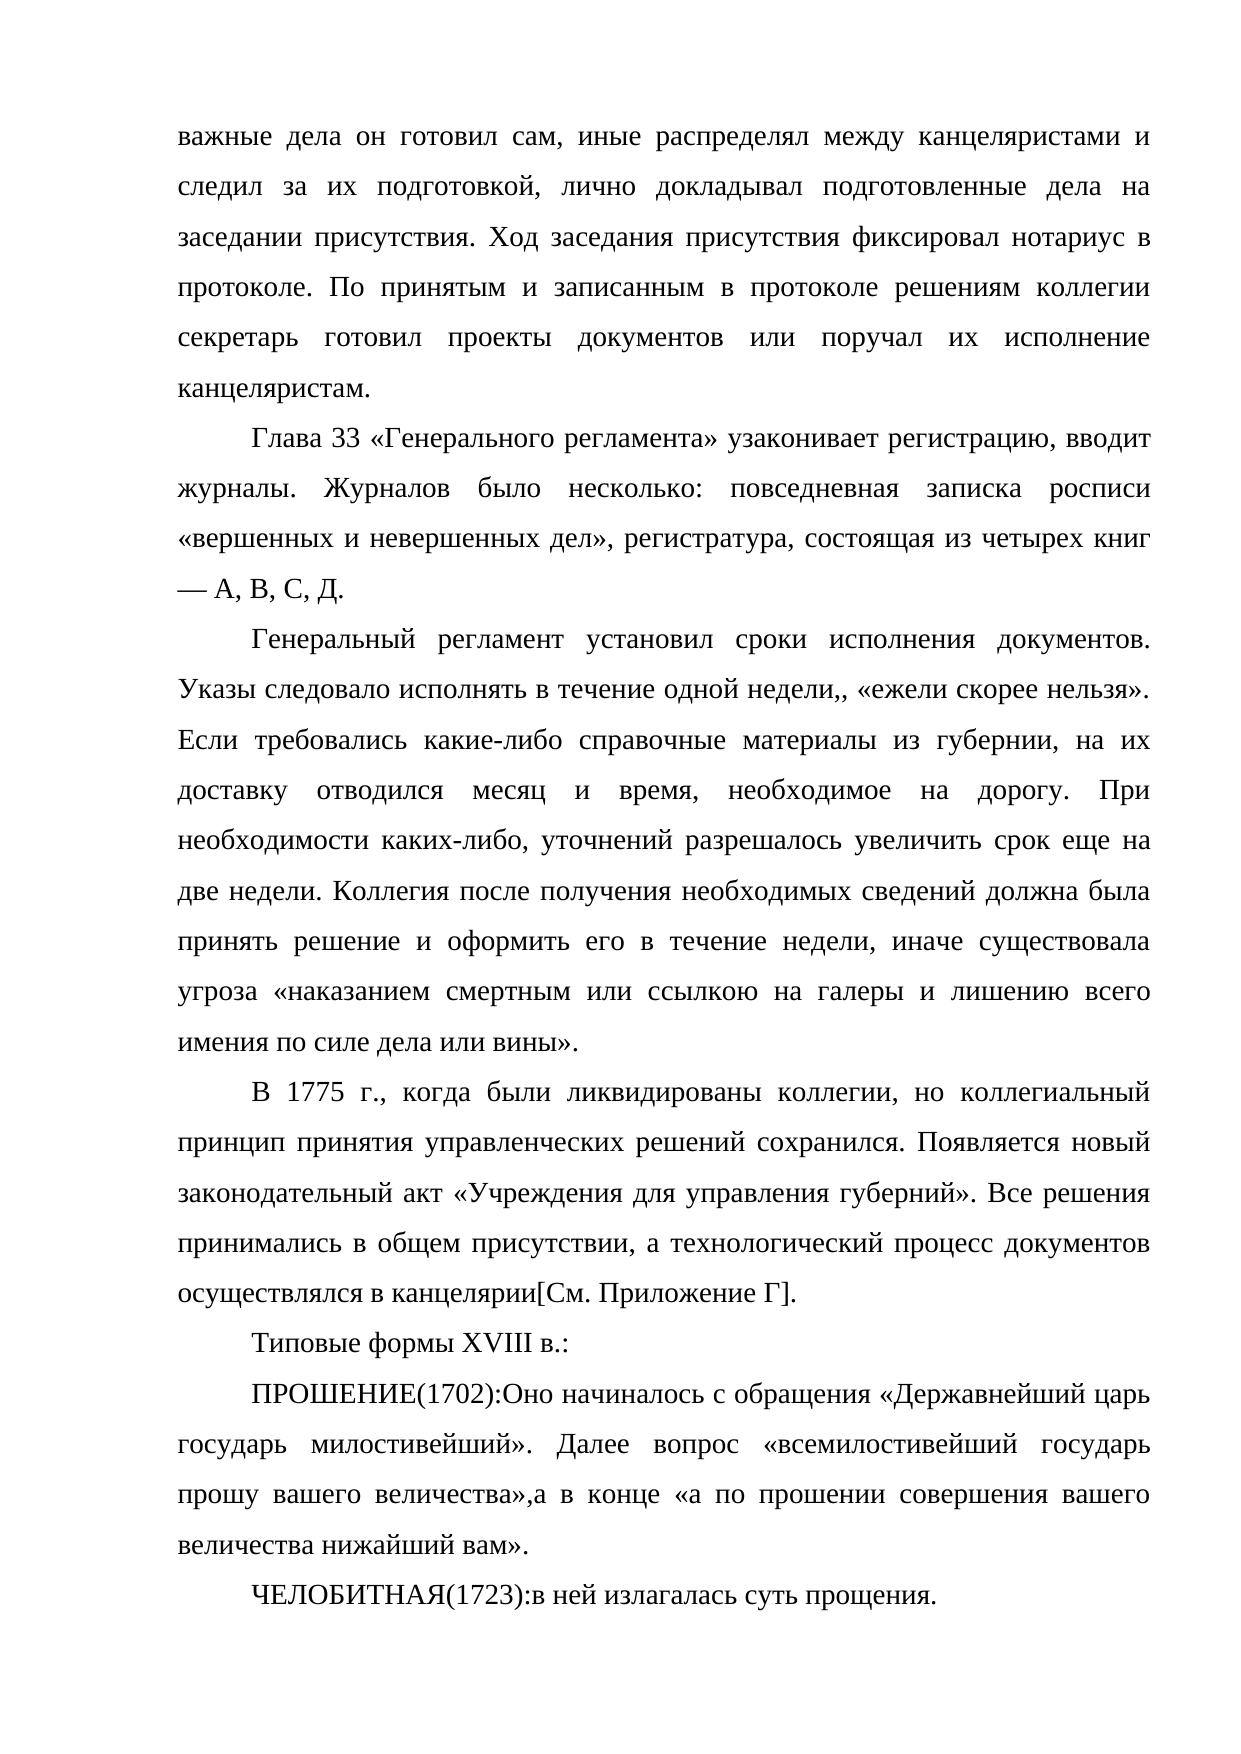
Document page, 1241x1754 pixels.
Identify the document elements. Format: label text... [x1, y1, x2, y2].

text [177, 118, 1152, 403]
text Глава 33 «Генерального регламента» узаконивает регистрацию, вводит журналы. Журналов было несколько: повседневная записка росписи «вершенных и невершенных дел», регистратура, состоящая из четырех книг — А, В, С, Д. [177, 420, 1152, 604]
text ПРОШЕНИЕ(1702):Оно начиналось с обращения «Державнейший царь государь милостивейший». Далее вопрос «всемилостивейший государь прошу вашего величества»,а в конце «а по прошении совершения вашего величества нижайший вам». [177, 1376, 1152, 1560]
text Генеральный регламент установил сроки исполнения документов. Указы следовало исполнять в течение одной недели,, «ежели скорее нельзя». Если требовались какие-либо справочные материалы из губернии, на их доставку отводился месяц и время, необходимое на дорогу. При необходимости каких-либо, уточнений разрешалось увеличить срок еще на две недели. Коллегия после получения необходимых сведений должна была принять решение и оформить его в течение недели, иначе существовала угроза «наказанием смертным или ссылкою на галеры и лишению всего имения по силе дела или вины». [177, 621, 1152, 1057]
text ЧЕЛОБИТНАЯ(1723):в ней излагалась суть прощения. [177, 1577, 1152, 1611]
text Типовые формы XVIII в.: [177, 1326, 1152, 1359]
text В 1775 г., когда были ликвидированы коллегии, но коллегиальный принцип принятия управленческих решений сохранился. Появляется новый законодательный акт «Учреждения для управления губерний». Все решения принимались в общем присутствии, а технологический процесс документов осуществлялся в канцелярии[См. Приложение Г]. [177, 1074, 1152, 1309]
